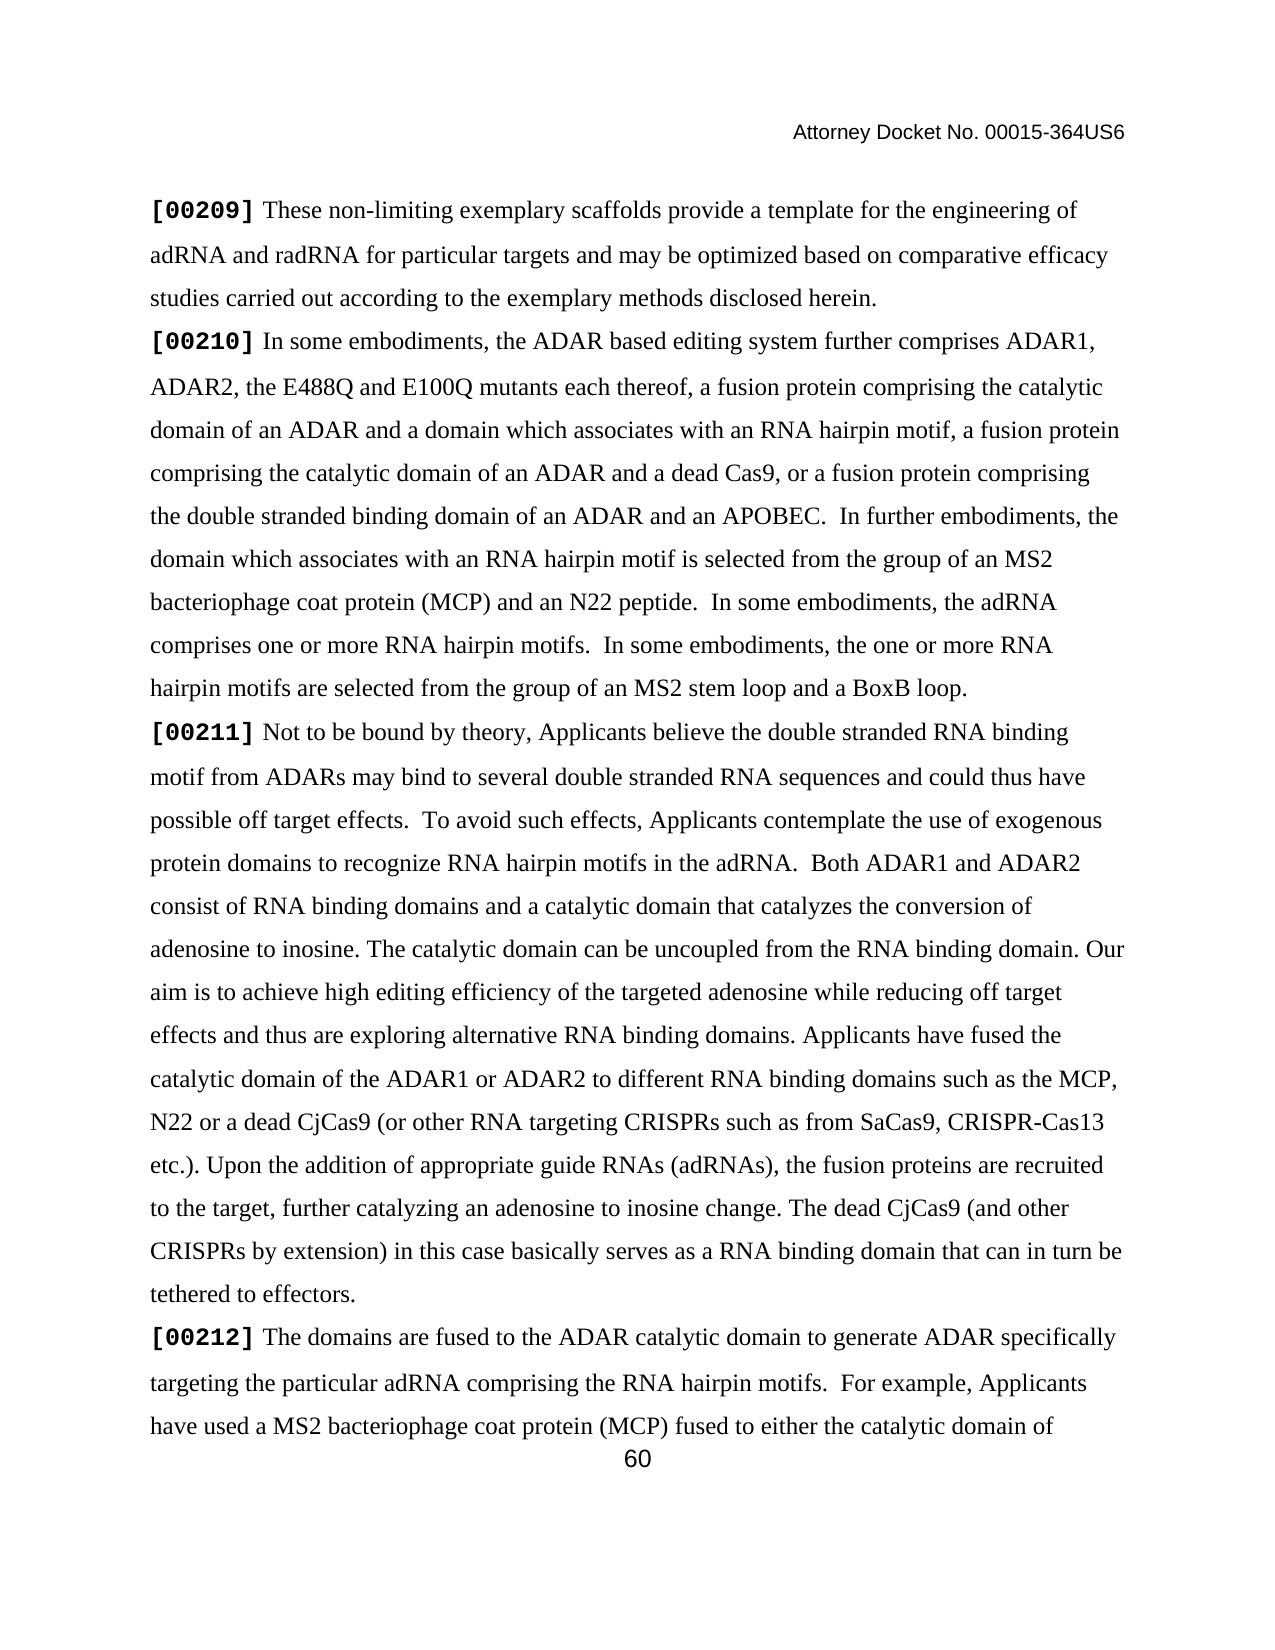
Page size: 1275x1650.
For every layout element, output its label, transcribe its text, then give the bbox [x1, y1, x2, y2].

text In some embodiments, the ADAR based editing system further comprises ADAR1, ADAR2, the E488Q and E100Q mutants each thereof, a fusion protein comprising the catalytic domain of an ADAR and a domain which associates with an RNA hairpin motif, a fusion protein comprising the catalytic domain of an ADAR and a dead Cas9, or a fusion protein comprising the double stranded binding domain of an ADAR and an APOBEC. In further embodiments, the domain which associates with an RNA hairpin motif is selected from the group of an MS2 bacteriophage coat protein (MCP) and an N22 peptide. In some embodiments, the adRNA comprises one or more RNA hairpin motifs. In some embodiments, the one or more RNA hairpin motifs are selected from the group of an MS2 stem loop and a BoxB loop. [150, 326, 1125, 702]
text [150, 1322, 1125, 1439]
text Not to be bound by theory, Applicants believe the double stranded RNA binding motif from ADARs may bind to several double stranded RNA sequences and could thus have possible off target effects. To avoid such effects, Applicants contemplate the use of exogenous protein domains to recognize RNA hairpin motifs in the adRNA. Both ADAR1 and ADAR2 consist of RNA binding domains and a catalytic domain that catalyzes the conversion of adenosine to inosine. The catalytic domain can be uncoupled from the RNA binding domain. Our aim is to achieve high editing efficiency of the targeted adenosine while reducing off target effects and thus are exploring alternative RNA binding domains. Applicants have fused the catalytic domain of the ADAR1 or ADAR2 to different RNA binding domains such as the MCP, N22 or a dead CjCas9 (or other RNA targeting CRISPRs such as from SaCas9, CRISPR-Cas13 etc.). Upon the addition of appropriate guide RNAs (adRNAs), the fusion proteins are recruited to the target, further catalyzing an adenosine to inosine change. The dead CjCas9 (and other CRISPRs by extension) in this case basically serves as a RNA binding domain that can in turn be tethered to effectors. [150, 717, 1125, 1308]
text These non-limiting exemplary scaffolds provide a template for the engineering of adRNA and radRNA for particular targets and may be optimized based on comparative efficacy studies carried out according to the exemplary methods disclosed herein. [150, 195, 1125, 312]
